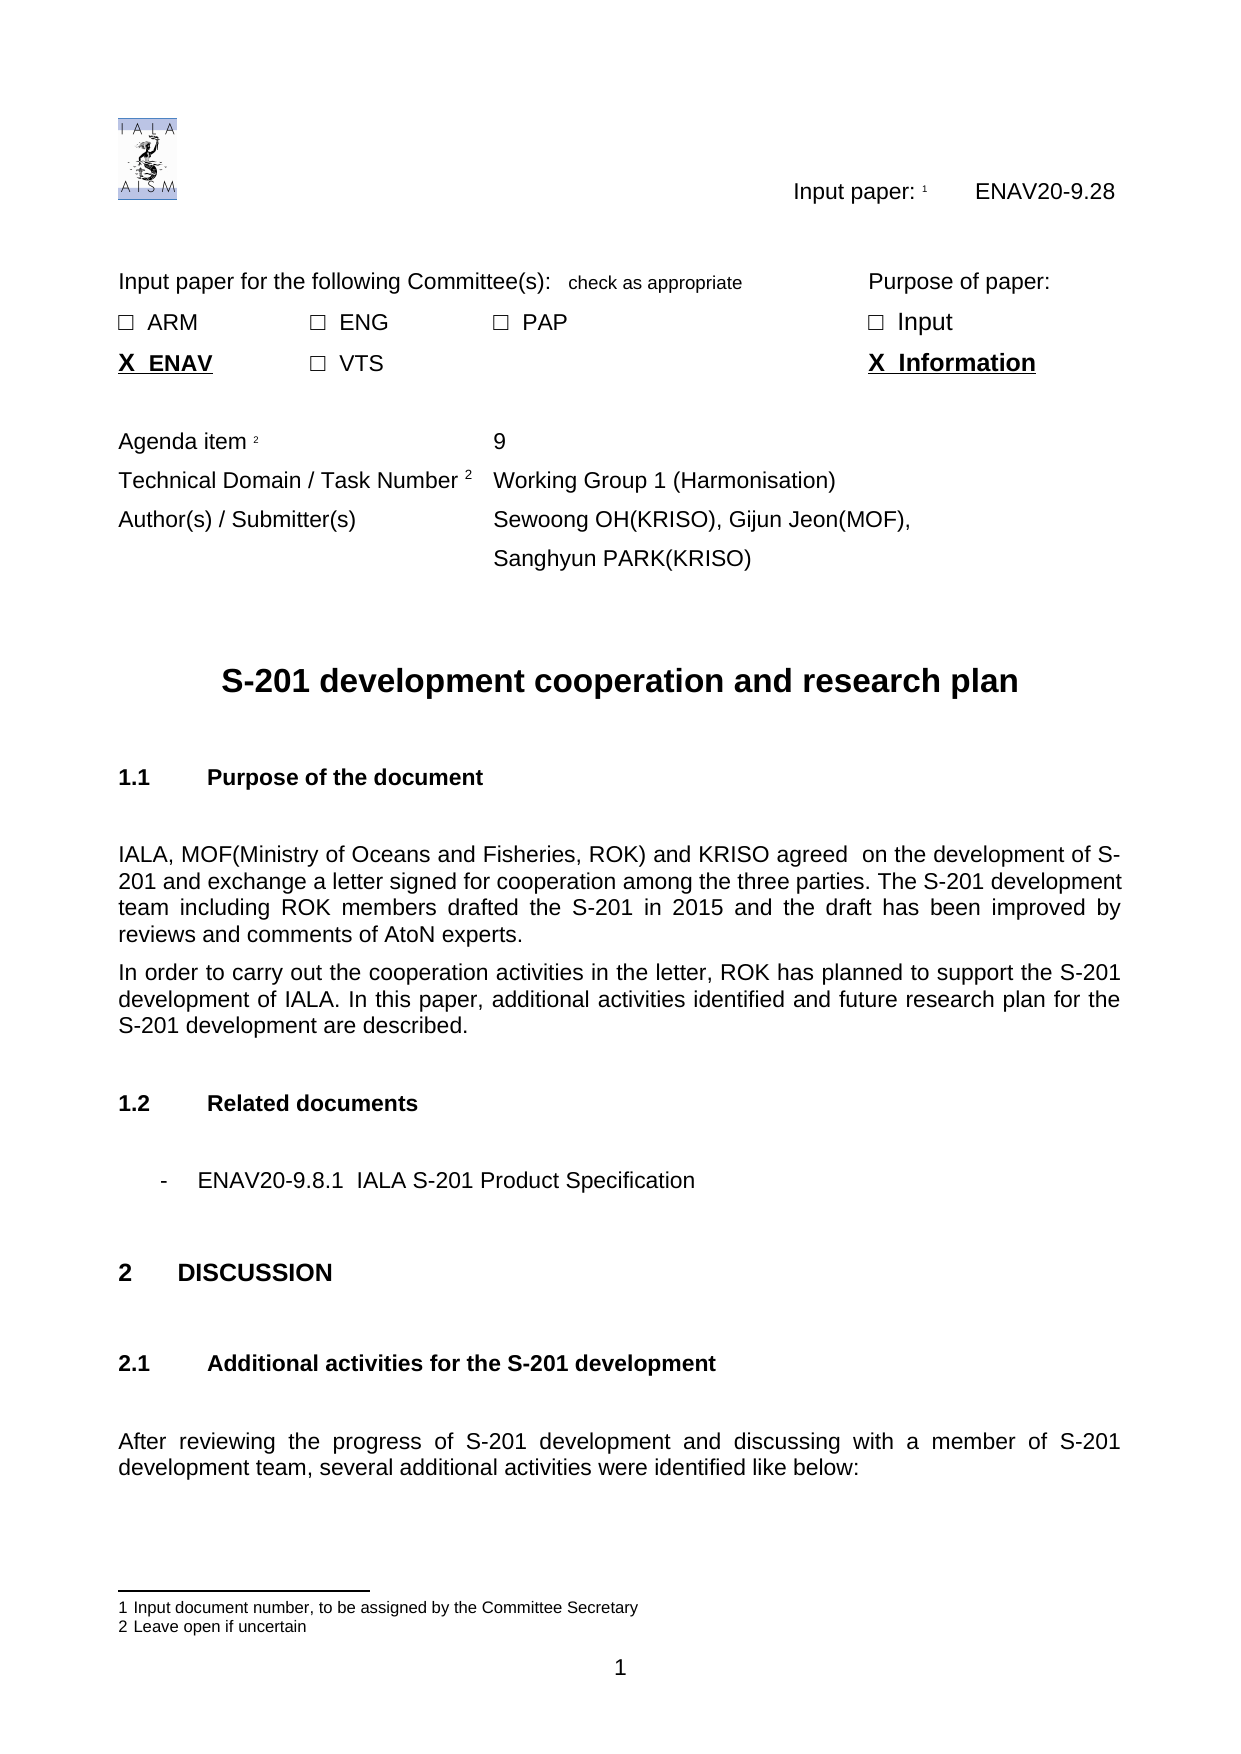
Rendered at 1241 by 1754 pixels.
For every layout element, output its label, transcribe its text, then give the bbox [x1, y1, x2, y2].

text Agenda item 9 [118, 428, 1122, 455]
text Input paper: ENAV20-9.28 [118, 118, 1122, 204]
subtitle Purpose of the document [118, 764, 1122, 790]
text X ENAV □ VTS X Information [118, 348, 1122, 377]
text Technical Domain / Task Number 2 Working Group 1 (Harmonisation) [118, 467, 1122, 493]
text □ ARM □ ENG □ PAP □ Input [118, 307, 1122, 336]
list ENAV20-9.8.1 IALA S-201 Product Specification [160, 1167, 1122, 1194]
title S-201 development cooperation and research plan [118, 661, 1122, 700]
subtitle Additional activities for the S-201 development [118, 1350, 1122, 1377]
subtitle Related documents [118, 1090, 1122, 1116]
text After reviewing the progress of S-201 development and discussing with a member of S-201 development team, several additional activities were identified like below: [118, 1428, 1122, 1481]
text Sanghyun PARK(KRISO) [118, 545, 1122, 571]
text Author(s) / Submitter(s) Sewoong OH(KRISO), Gijun Jeon(MOF), [118, 506, 1122, 532]
text IALA, MOF(Ministry of Oceans and Fisheries, ROK) and KRISO agreed on the development of S-201 and exchange a letter signed for cooperation among the three parties. The S-201 development team including ROK members drafted the S-201 in 2015 and the draft has been improved by reviews and comments of AtoN experts. [118, 841, 1122, 947]
subtitle Discussion [118, 1258, 1122, 1286]
text In order to carry out the cooperation activities in the letter, ROK has planned to support the S-201 development of IALA. In this paper, additional activities identified and future research plan for the S-201 development are described. [118, 959, 1122, 1038]
picture [118, 118, 177, 200]
text Input paper for the following Committee(s): check as appropriate Purpose of paper: [118, 268, 1122, 294]
